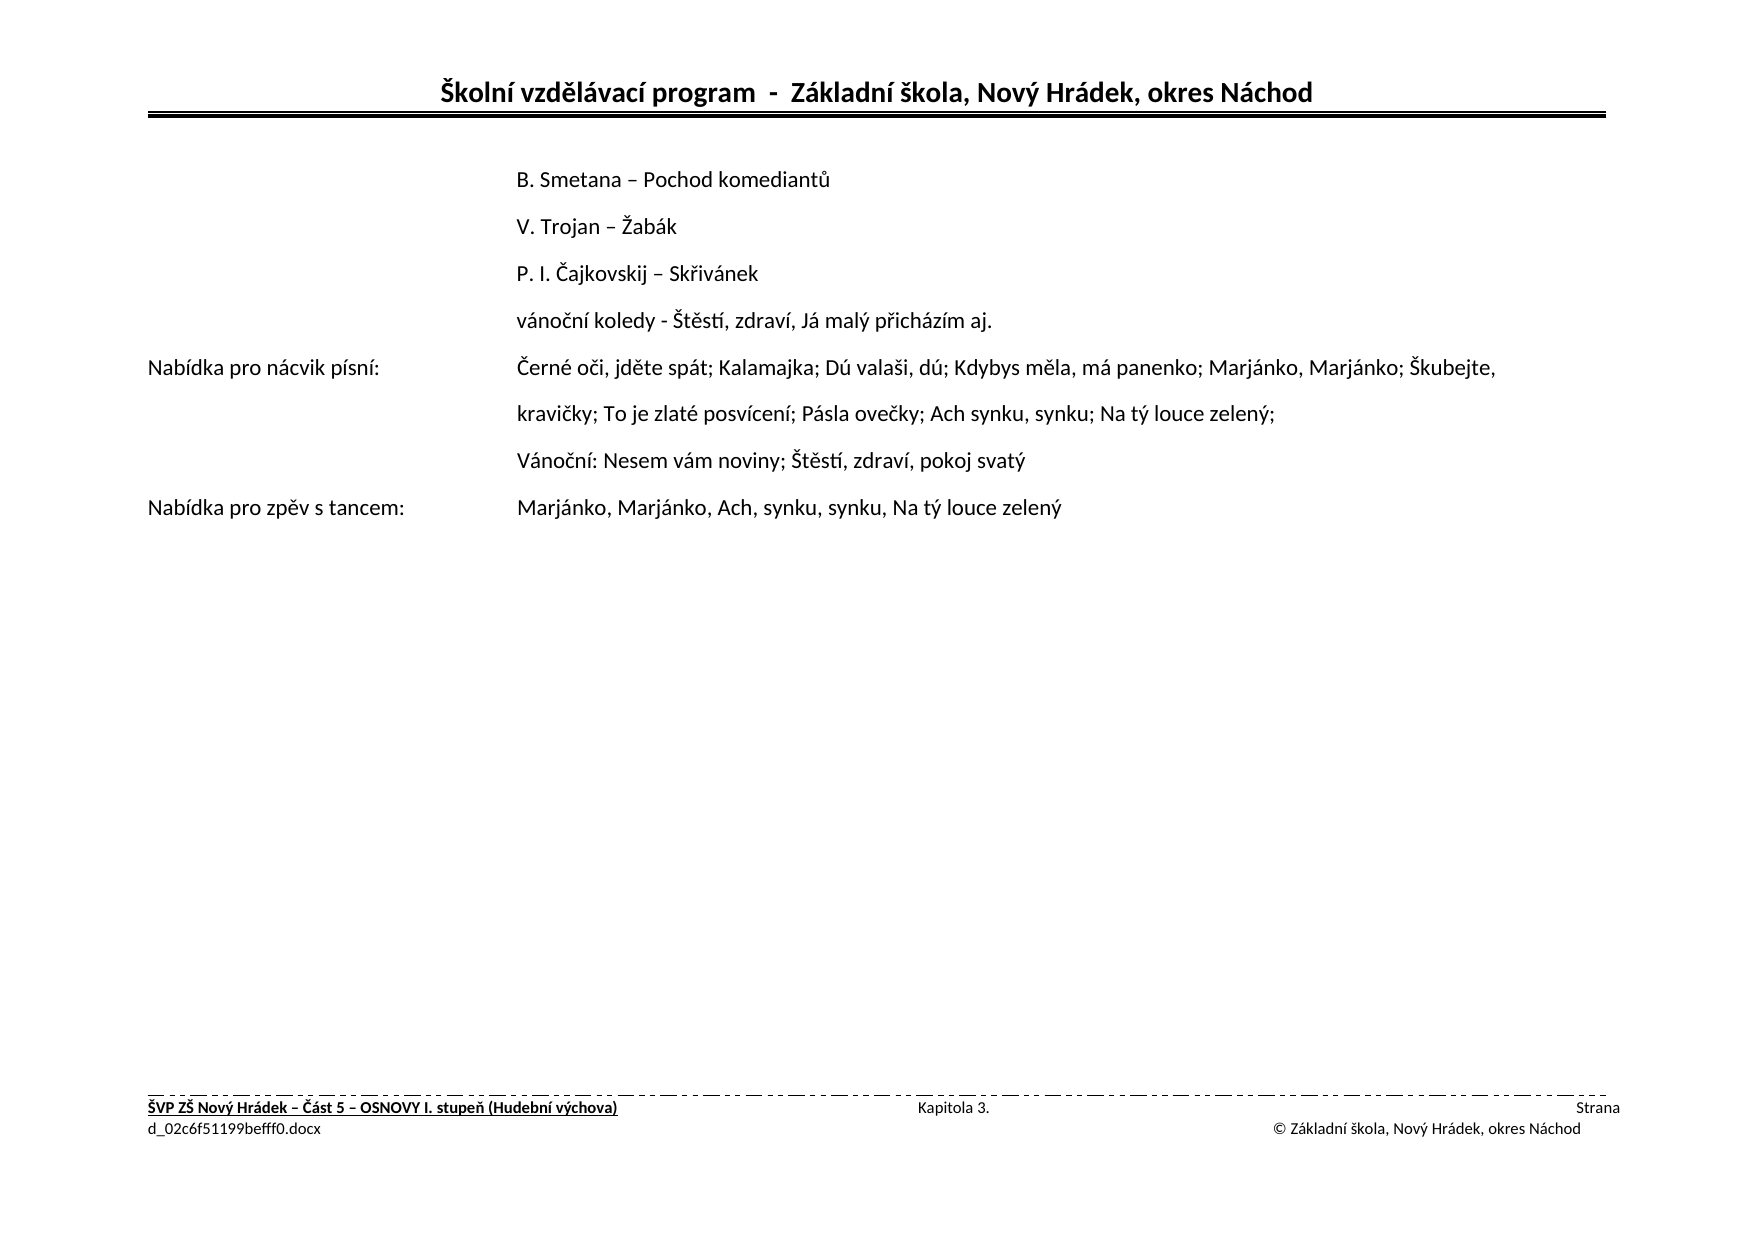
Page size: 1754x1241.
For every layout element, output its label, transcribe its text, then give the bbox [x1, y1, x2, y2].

text kravičky; To je zlaté posvícení; Pásla ovečky; Ach synku, synku; Na tý louce zelený; [148, 399, 1606, 428]
text P. I. Čajkovskij – Skřivánek [148, 259, 1606, 287]
text Nabídka pro zpěv s tancem: Marjánko, Marjánko, Ach, synku, synku, Na tý louce zelený [148, 493, 1606, 521]
text B. Smetana – Pochod komediantů [148, 165, 1606, 193]
text Nabídka pro nácvik písní: Černé oči, jděte spát; Kalamajka; Dú valaši, dú; Kdybys měla, má panenko; Marjánko, Marjánko; Škubejte, [148, 353, 1606, 381]
text vánoční koledy - Štěstí, zdraví, Já malý přicházím aj. [148, 306, 1606, 334]
text Vánoční: Nesem vám noviny; Štěstí, zdraví, pokoj svatý [148, 446, 1606, 474]
text V. Trojan – Žabák [148, 212, 1606, 240]
